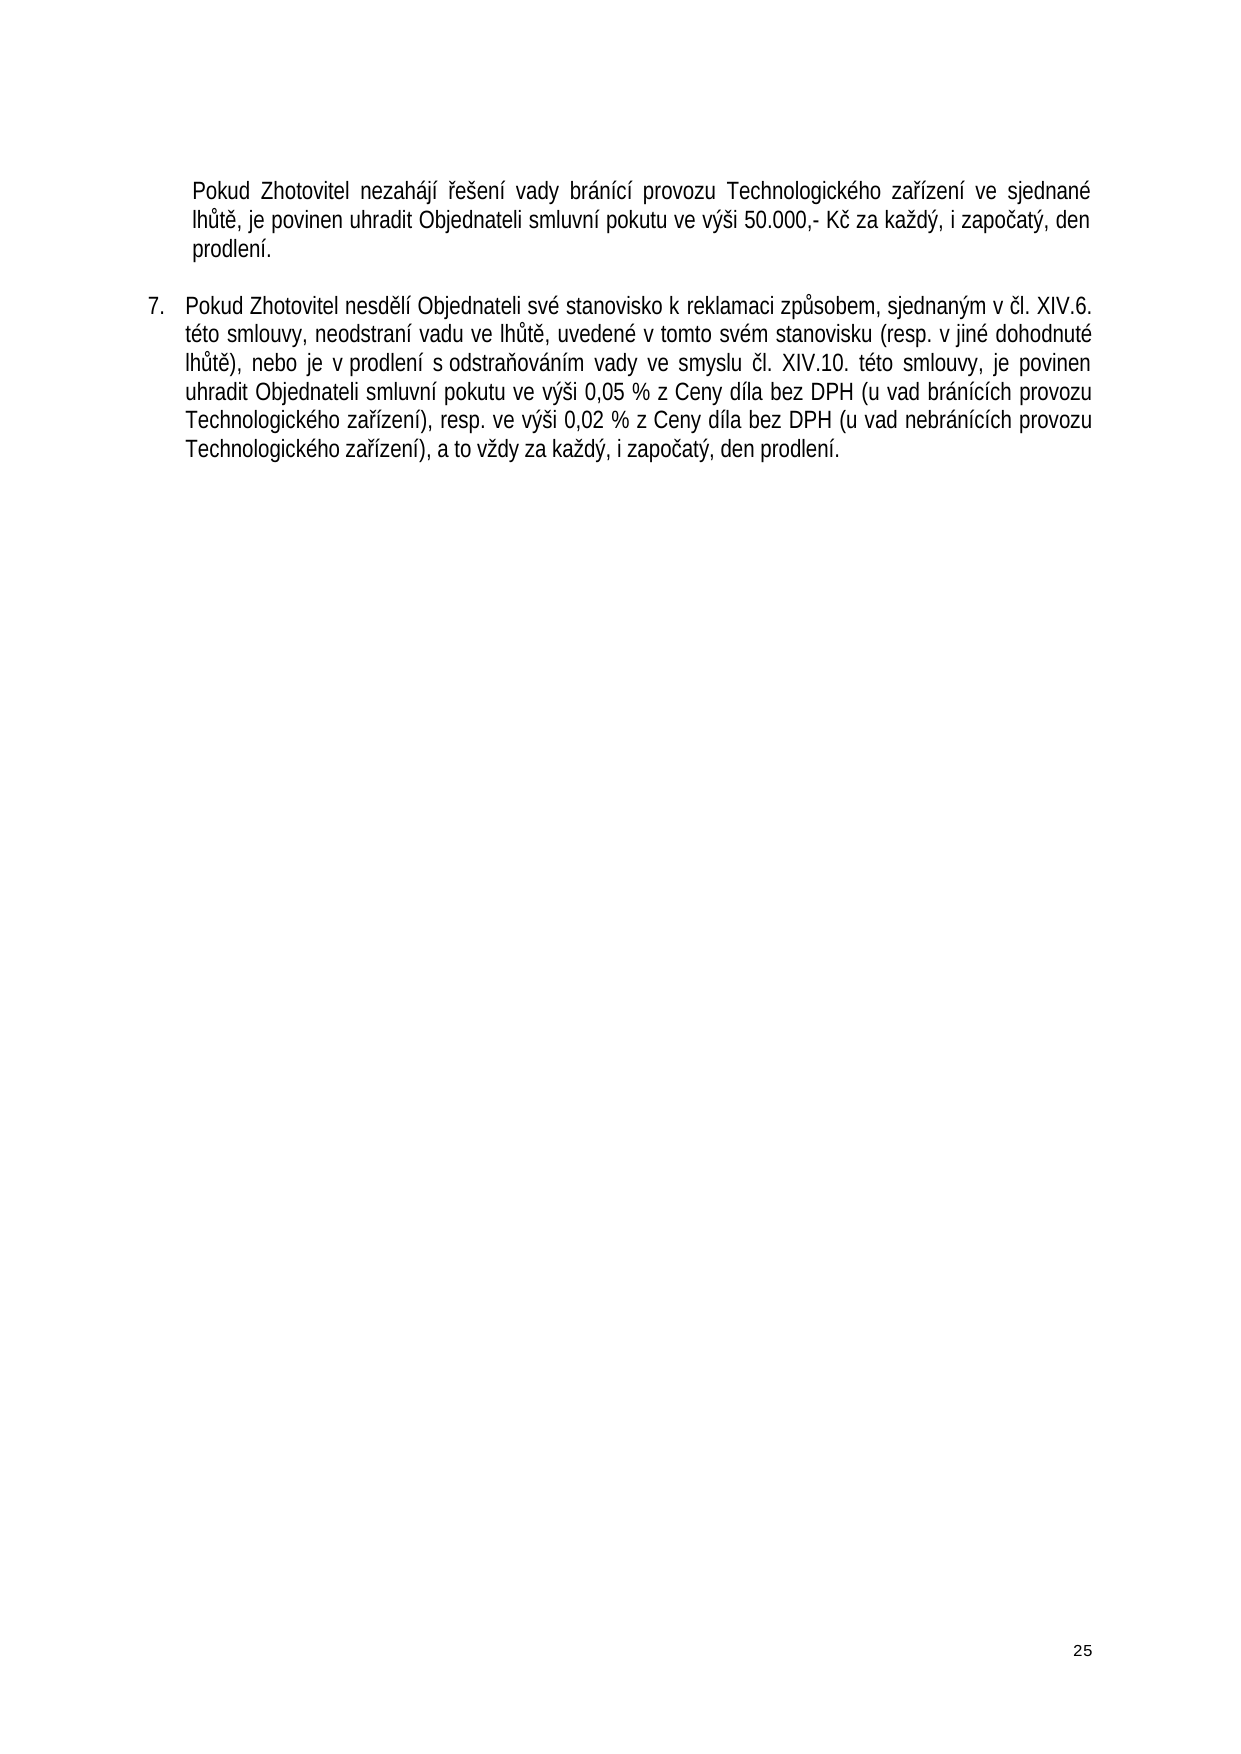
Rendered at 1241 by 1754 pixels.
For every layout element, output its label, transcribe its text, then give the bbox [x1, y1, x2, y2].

list Pokud Zhotovitel nesdělí Objednateli své stanovisko k reklamaci způsobem, sjednaným v čl. XIV.6. této smlouvy, neodstraní vadu ve lhůtě, uvedené v tomto svém stanovisku (resp. v jiné dohodnuté lhůtě), nebo je v prodlení s odstraňováním vady ve smyslu čl. XIV.10. této smlouvy, je povinen uhradit Objednateli smluvní pokutu ve výši 0,05 % z Ceny díla bez DPH (u vad bránících provozu Technologického zařízení), resp. ve výši 0,02 % z Ceny díla bez DPH (u vad nebránících provozu Technologického zařízení), a to vždy za každý, i započatý, den prodlení. [148, 291, 1093, 463]
text Pokud Zhotovitel nezahájí řešení vady bránící provozu Technologického zařízení ve sjednané lhůtě, je povinen uhradit Objednateli smluvní pokutu ve výši 50.000,- Kč za každý, i započatý, den prodlení. [192, 176, 1093, 262]
